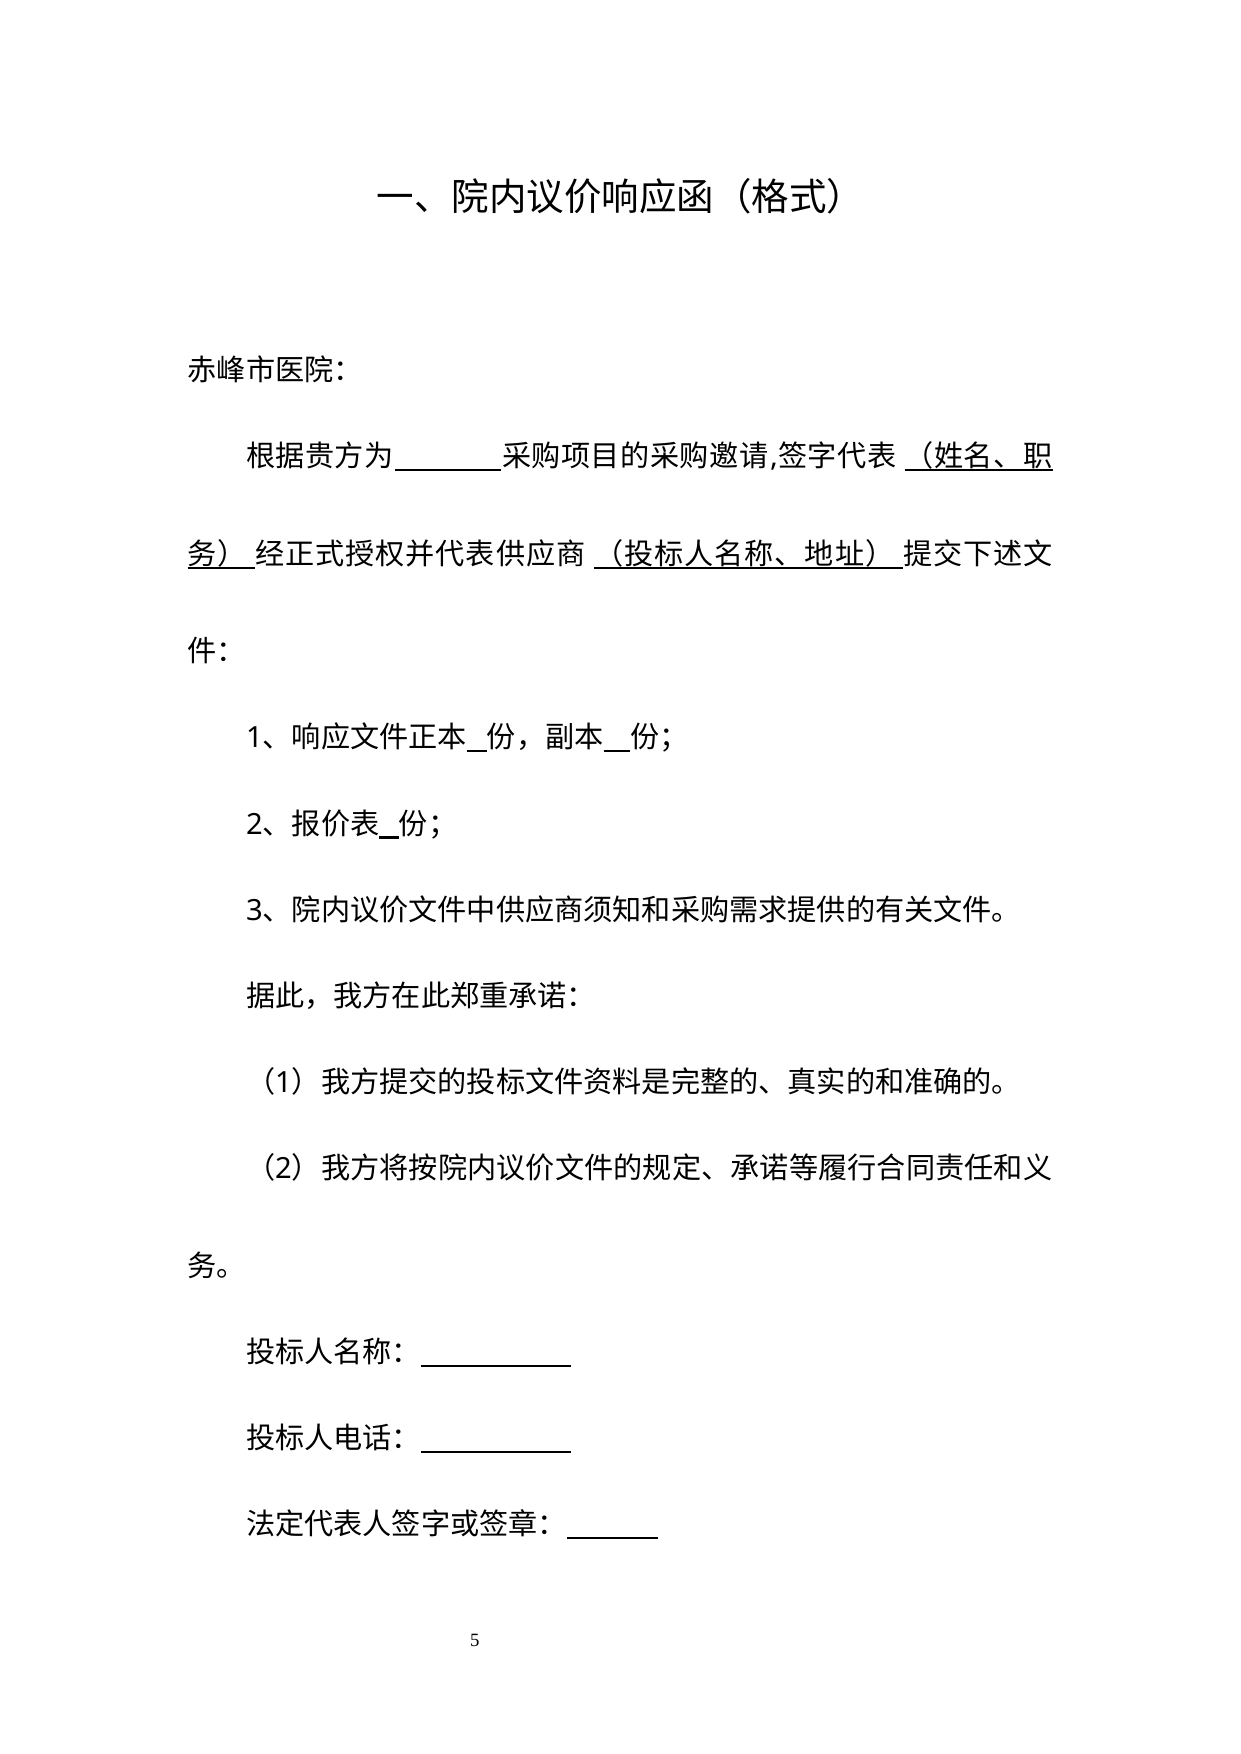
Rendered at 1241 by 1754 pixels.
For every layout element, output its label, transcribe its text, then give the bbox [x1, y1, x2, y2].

text 据此，我方在此郑重承诺： [187, 961, 1053, 1026]
list 报价表 份； [187, 789, 1053, 854]
text 根据贵方为 采购项目的采购邀请,签字代表 （姓名、职务） 经正式授权并代表供应商 （投标人名称、地址） 提交下述文件： [187, 422, 1053, 682]
list 响应文件正本 份，副本 份； [187, 703, 1053, 768]
text 法定代表人签字或签章： [187, 1489, 1053, 1554]
list 院内议价文件中供应商须知和采购需求提供的有关文件。 [187, 875, 1053, 940]
list 我方将按院内议价文件的规定、承诺等履行合同责任和义务。 [187, 1133, 1053, 1296]
text 投标人名称： [187, 1317, 1053, 1382]
text 赤峰市医院： [187, 336, 1053, 401]
text 一、院内议价响应函（格式） [187, 162, 1053, 227]
list 我方提交的投标文件资料是完整的、真实的和准确的。 [187, 1047, 1053, 1112]
text 投标人电话： [187, 1403, 1053, 1468]
